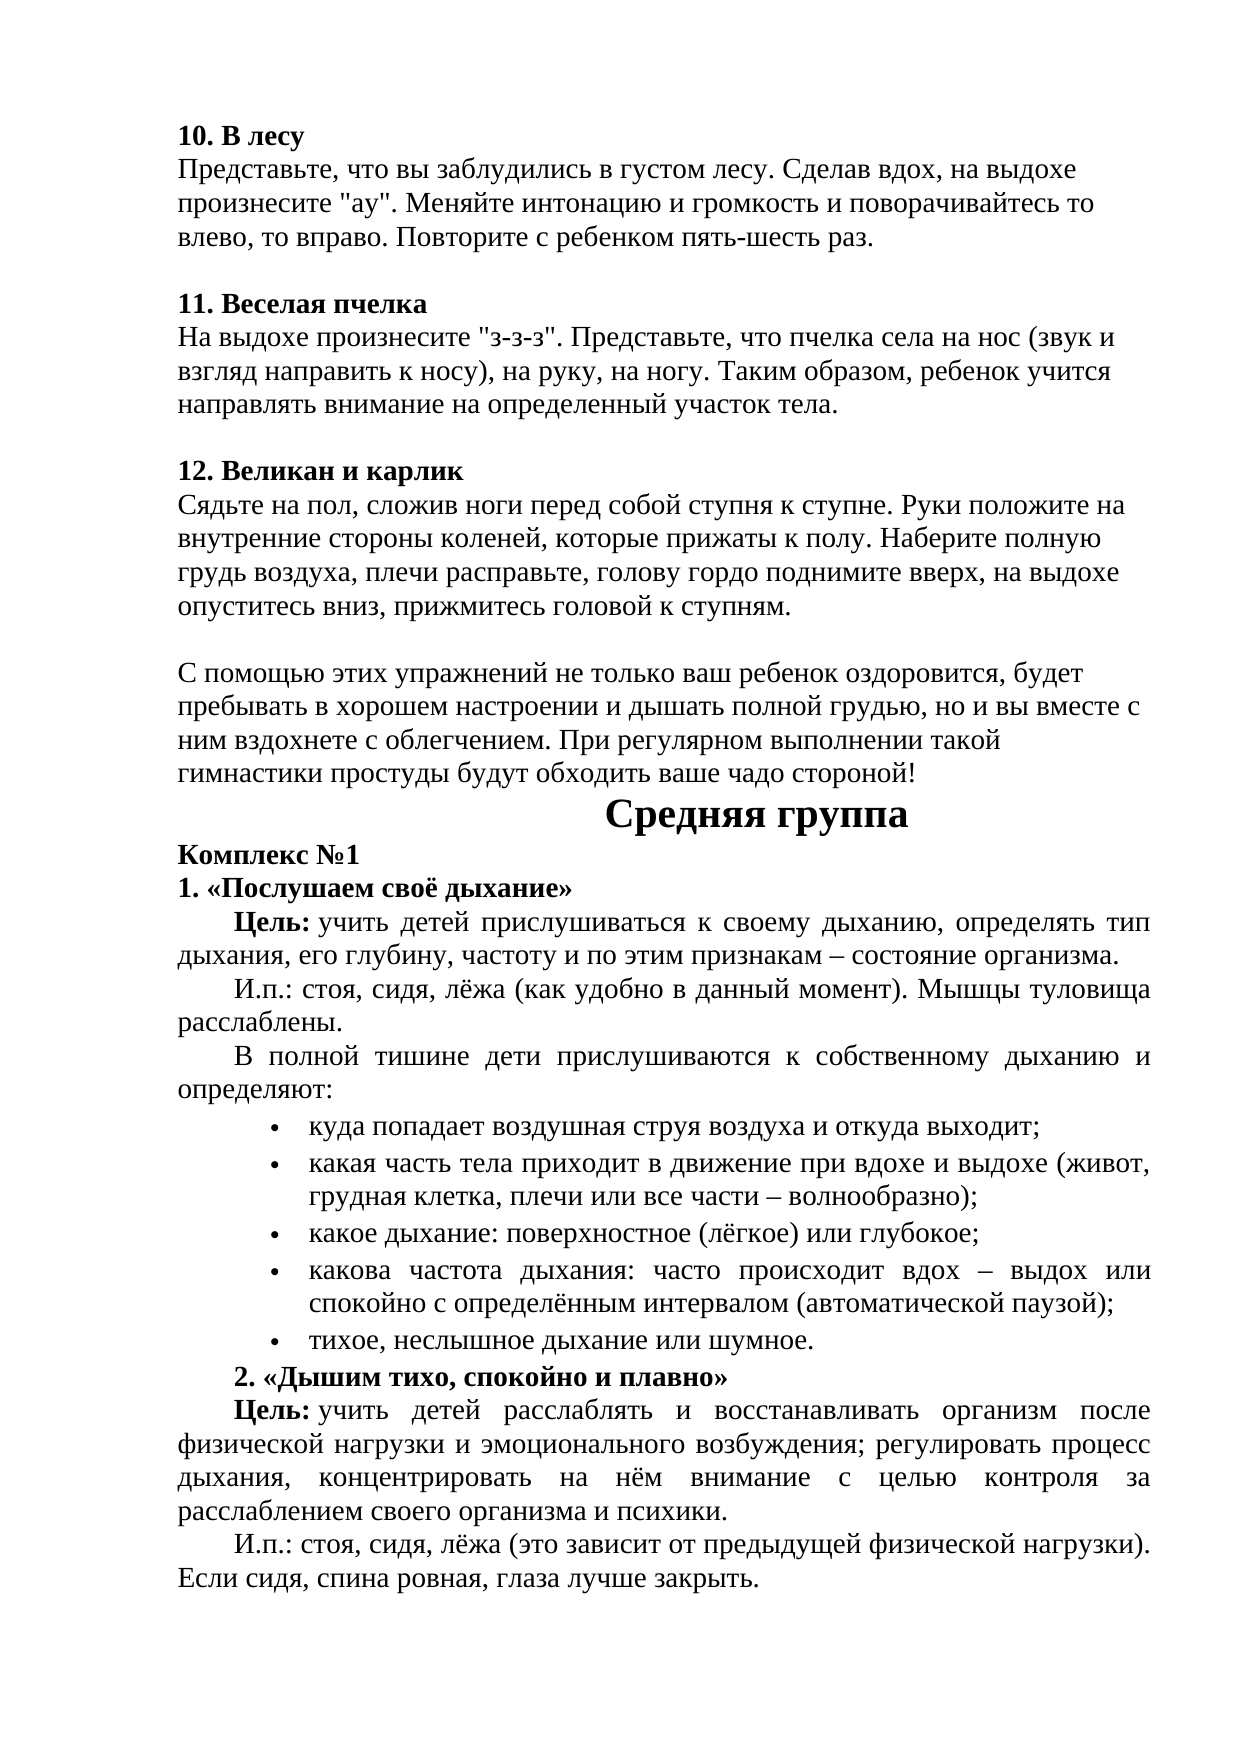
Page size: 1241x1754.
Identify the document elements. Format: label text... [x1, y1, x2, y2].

text И.п.: стоя, сидя, лёжа (как удобно в данный момент). Мышцы туловища расслаблены. [177, 971, 1152, 1038]
text В полной тишине дети прислушиваются к собственному дыханию и определяют: [177, 1038, 1152, 1105]
text Комплекс №1 [177, 837, 1152, 870]
text Средняя группа [177, 789, 1152, 837]
text И.п.: стоя, сидя, лёжа (это зависит от предыдущей физической нагрузки). Если сидя, спина ровная, глаза лучше закрыть. [177, 1526, 1152, 1593]
text 2. «Дышим тихо, спокойно и плавно» [233, 1359, 1152, 1392]
list какая часть тела приходит в движение при вдохе и выдохе (живот, грудная клетка, плечи или все части – волнообразно); [271, 1145, 1152, 1212]
list какова частота дыхания: часто происходит вдох – выдох или спокойно с определённым интервалом (автоматической паузой); [271, 1252, 1152, 1319]
list тихое, неслышное дыхание или шумное. [271, 1322, 1152, 1356]
text Цель: учить детей расслаблять и восстанавливать организм после физической нагрузки и эмоционального возбуждения; регулировать процесс дыхания, концентрировать на нём внимание с целью контроля за расслаблением своего организма и психики. [177, 1392, 1152, 1526]
text 1. «Послушаем своё дыхание» [177, 870, 1152, 904]
text Цель: учить детей прислушиваться к своему дыханию, определять тип дыхания, его глубину, частоту и по этим признакам – состояние организма. [177, 904, 1152, 971]
list куда попадает воздушная струя воздуха и откуда выходит; [271, 1108, 1152, 1142]
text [177, 118, 1152, 789]
list какое дыхание: поверхностное (лёгкое) или глубокое; [271, 1215, 1152, 1249]
